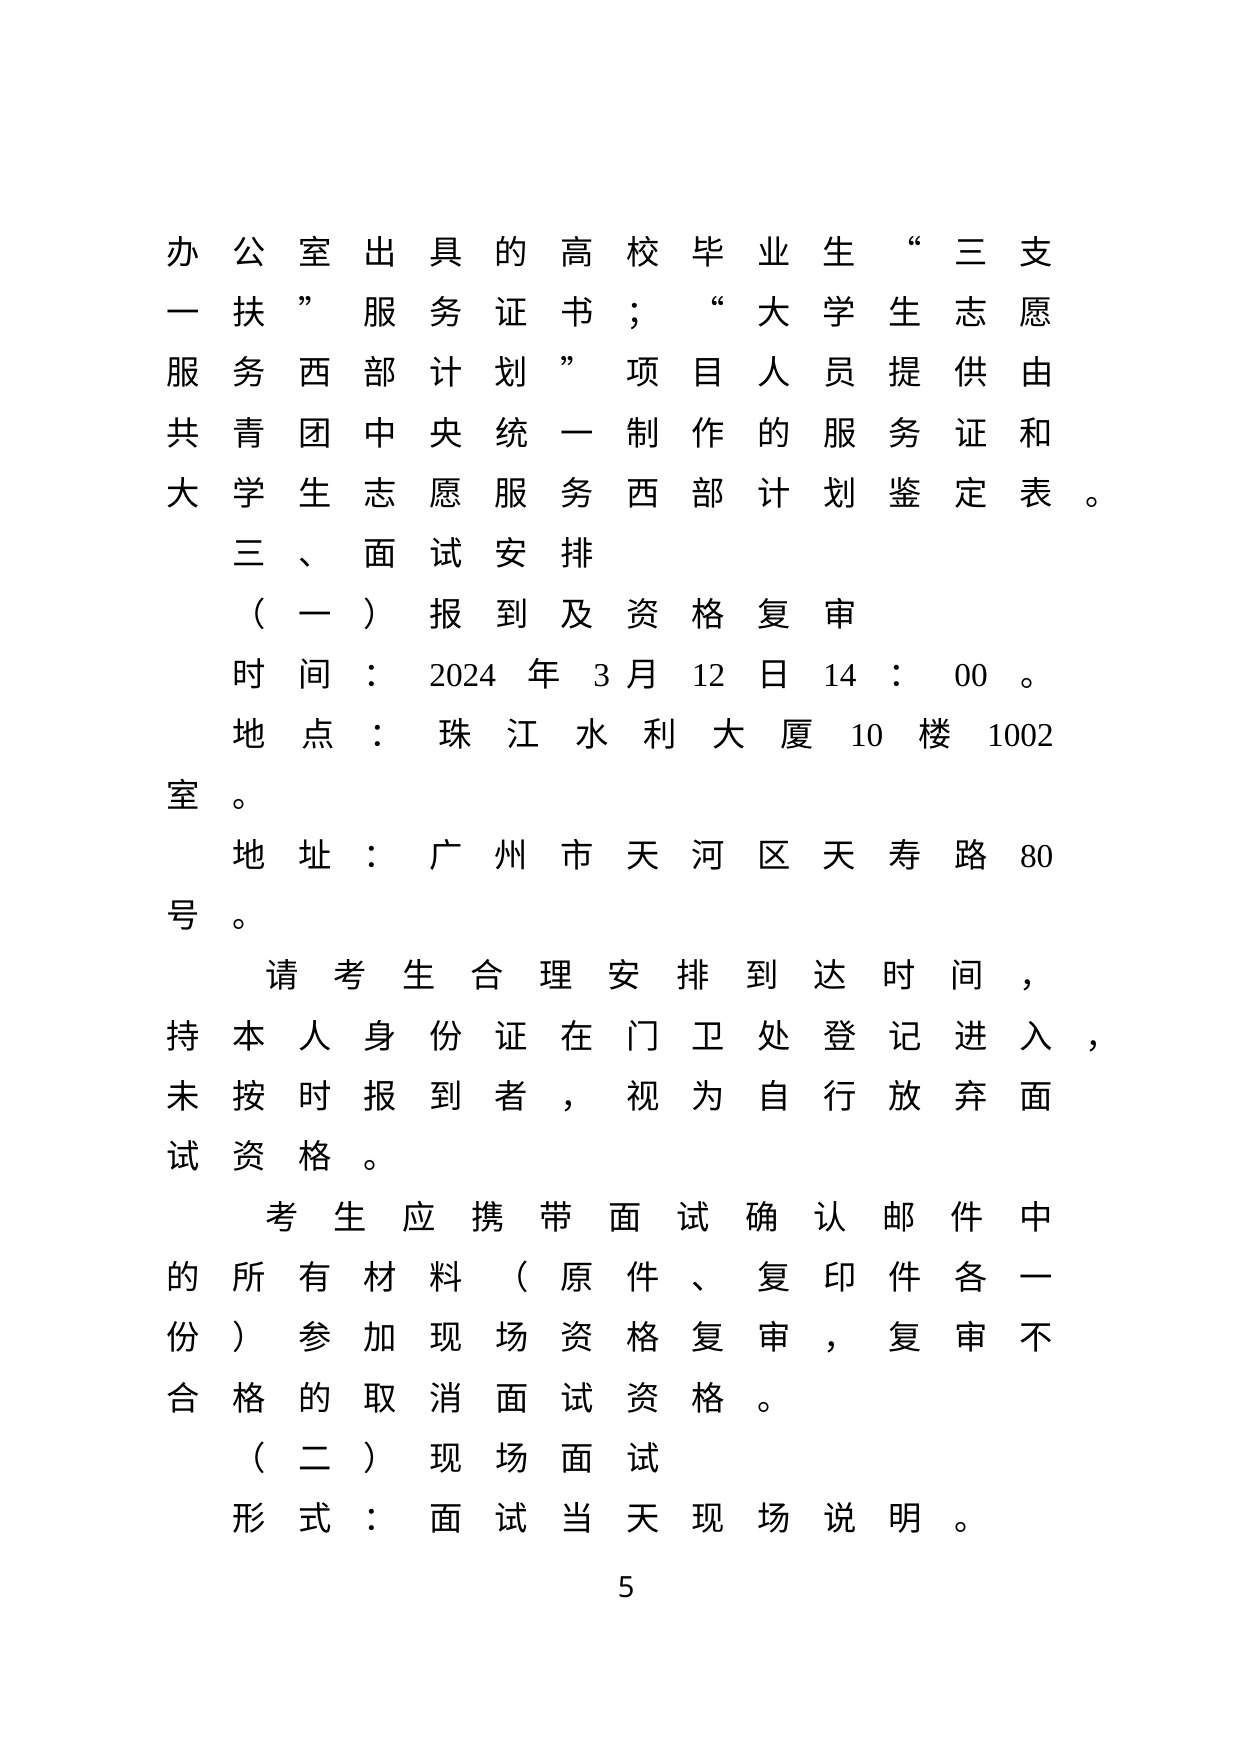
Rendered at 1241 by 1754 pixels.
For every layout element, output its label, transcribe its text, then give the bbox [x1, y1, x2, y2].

text 时间：2024年3月12日14：00。 [167, 642, 1085, 702]
text 形式：面试当天现场说明。 [167, 1486, 1085, 1546]
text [167, 219, 1085, 521]
text 地点：珠江水利大厦10楼1002室。 [167, 702, 1085, 823]
text 地址：广州市天河区天寿路80号。 [167, 823, 1085, 943]
subtitle 三、面试安排 [167, 521, 1085, 581]
text （一）报到及资格复审 [167, 581, 1085, 642]
text 考生应携带面试确认邮件中的所有材料（原件、复印件各一份）参加现场资格复审，复审不合格的取消面试资格。 [167, 1184, 1085, 1426]
text （二）现场面试 [167, 1426, 1085, 1486]
text 请考生合理安排到达时间，持本人身份证在门卫处登记进入，未按时报到者，视为自行放弃面试资格。 [167, 943, 1085, 1184]
